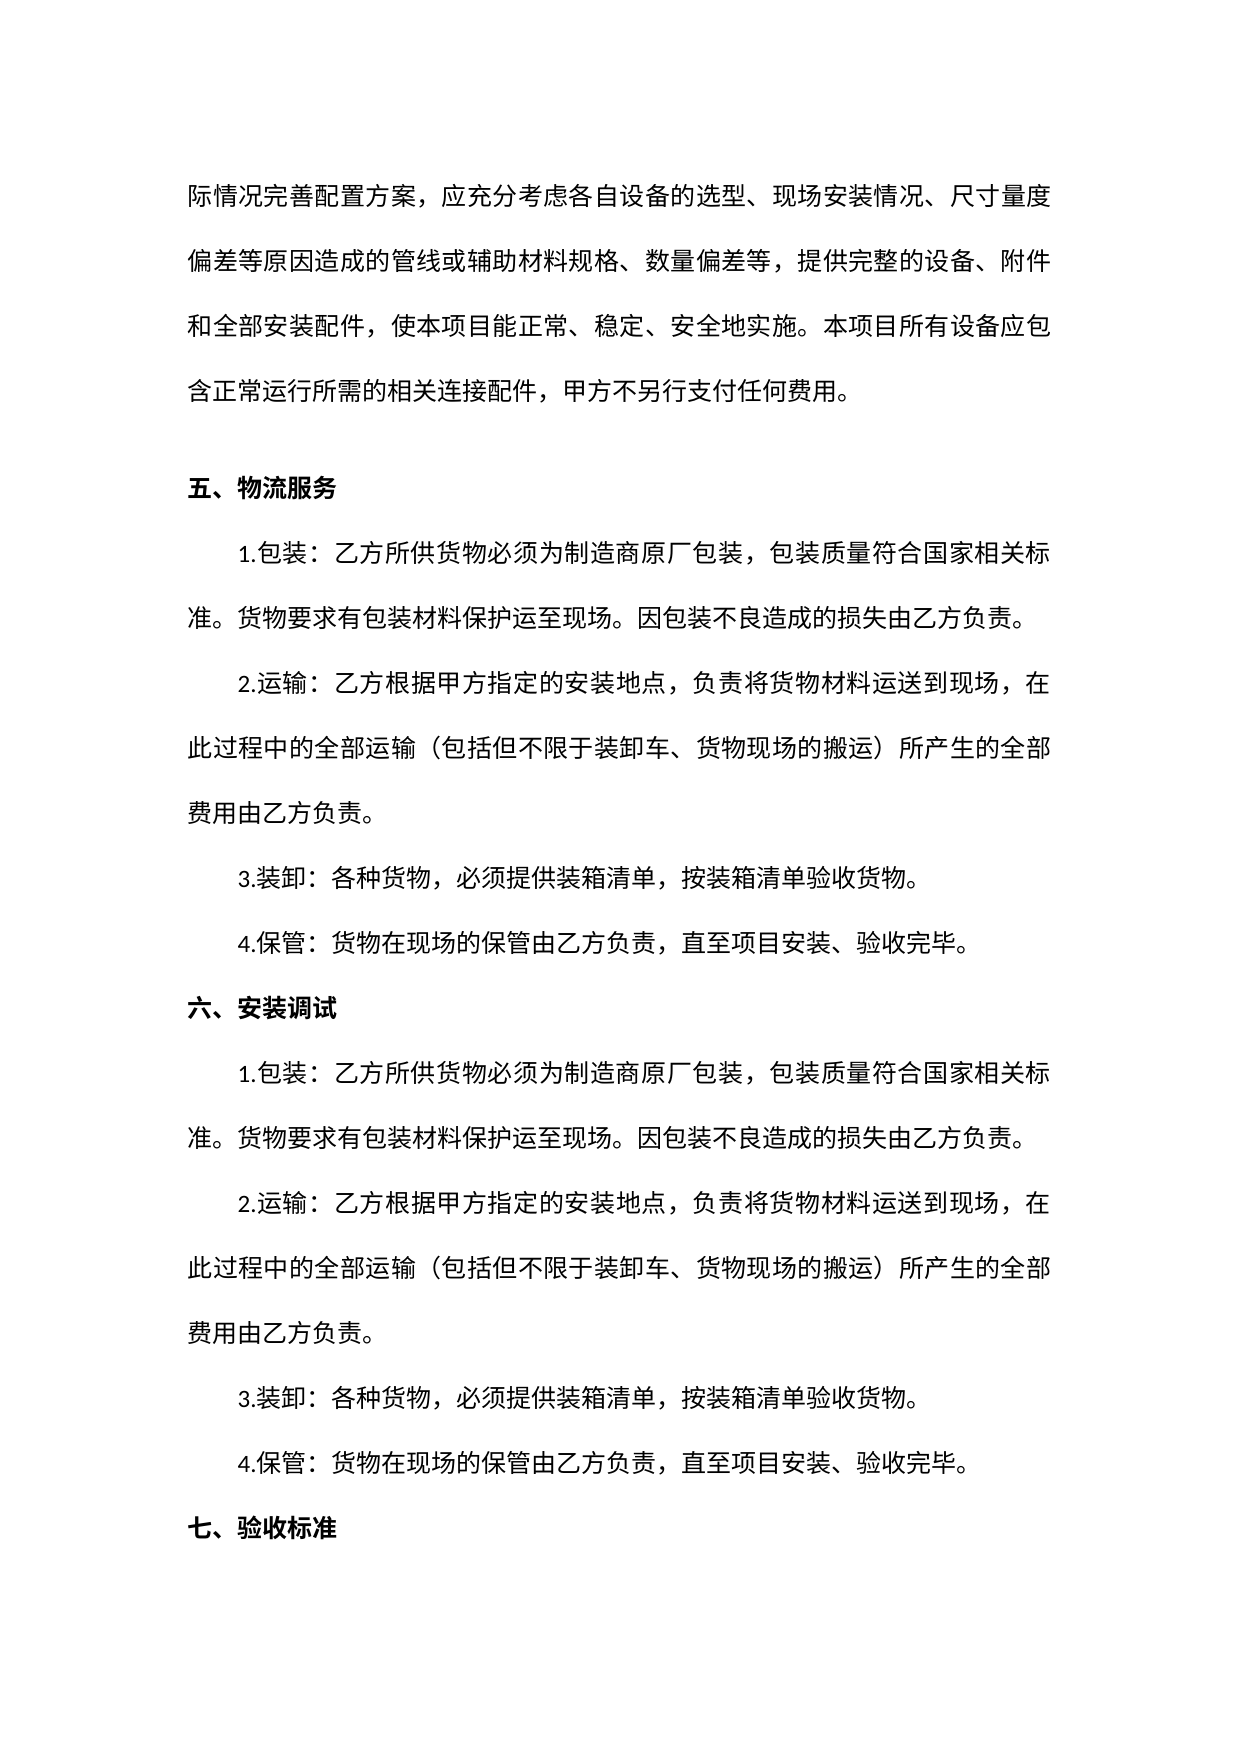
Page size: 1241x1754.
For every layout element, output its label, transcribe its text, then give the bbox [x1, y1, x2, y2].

text 4.保管：货物在现场的保管由乙方负责，直至项目安装、验收完毕。 [187, 909, 1053, 974]
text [187, 162, 1053, 422]
text 1.包装：乙方所供货物必须为制造商原厂包装，包装质量符合国家相关标准。货物要求有包装材料保护运至现场。因包装不良造成的损失由乙方负责。 [187, 1039, 1053, 1169]
text 2.运输：乙方根据甲方指定的安装地点，负责将货物材料运送到现场，在此过程中的全部运输（包括但不限于装卸车、货物现场的搬运）所产生的全部费用由乙方负责。 [187, 649, 1053, 844]
text 3.装卸：各种货物，必须提供装箱清单，按装箱清单验收货物。 [187, 1364, 1053, 1429]
text 七、验收标准 [187, 1494, 1053, 1559]
text 五、物流服务 [187, 454, 1053, 519]
text 4.保管：货物在现场的保管由乙方负责，直至项目安装、验收完毕。 [187, 1429, 1053, 1494]
text 1.包装：乙方所供货物必须为制造商原厂包装，包装质量符合国家相关标准。货物要求有包装材料保护运至现场。因包装不良造成的损失由乙方负责。 [187, 519, 1053, 649]
text 3.装卸：各种货物，必须提供装箱清单，按装箱清单验收货物。 [187, 844, 1053, 909]
text 2.运输：乙方根据甲方指定的安装地点，负责将货物材料运送到现场，在此过程中的全部运输（包括但不限于装卸车、货物现场的搬运）所产生的全部费用由乙方负责。 [187, 1169, 1053, 1364]
text 六、安装调试 [187, 974, 1053, 1039]
